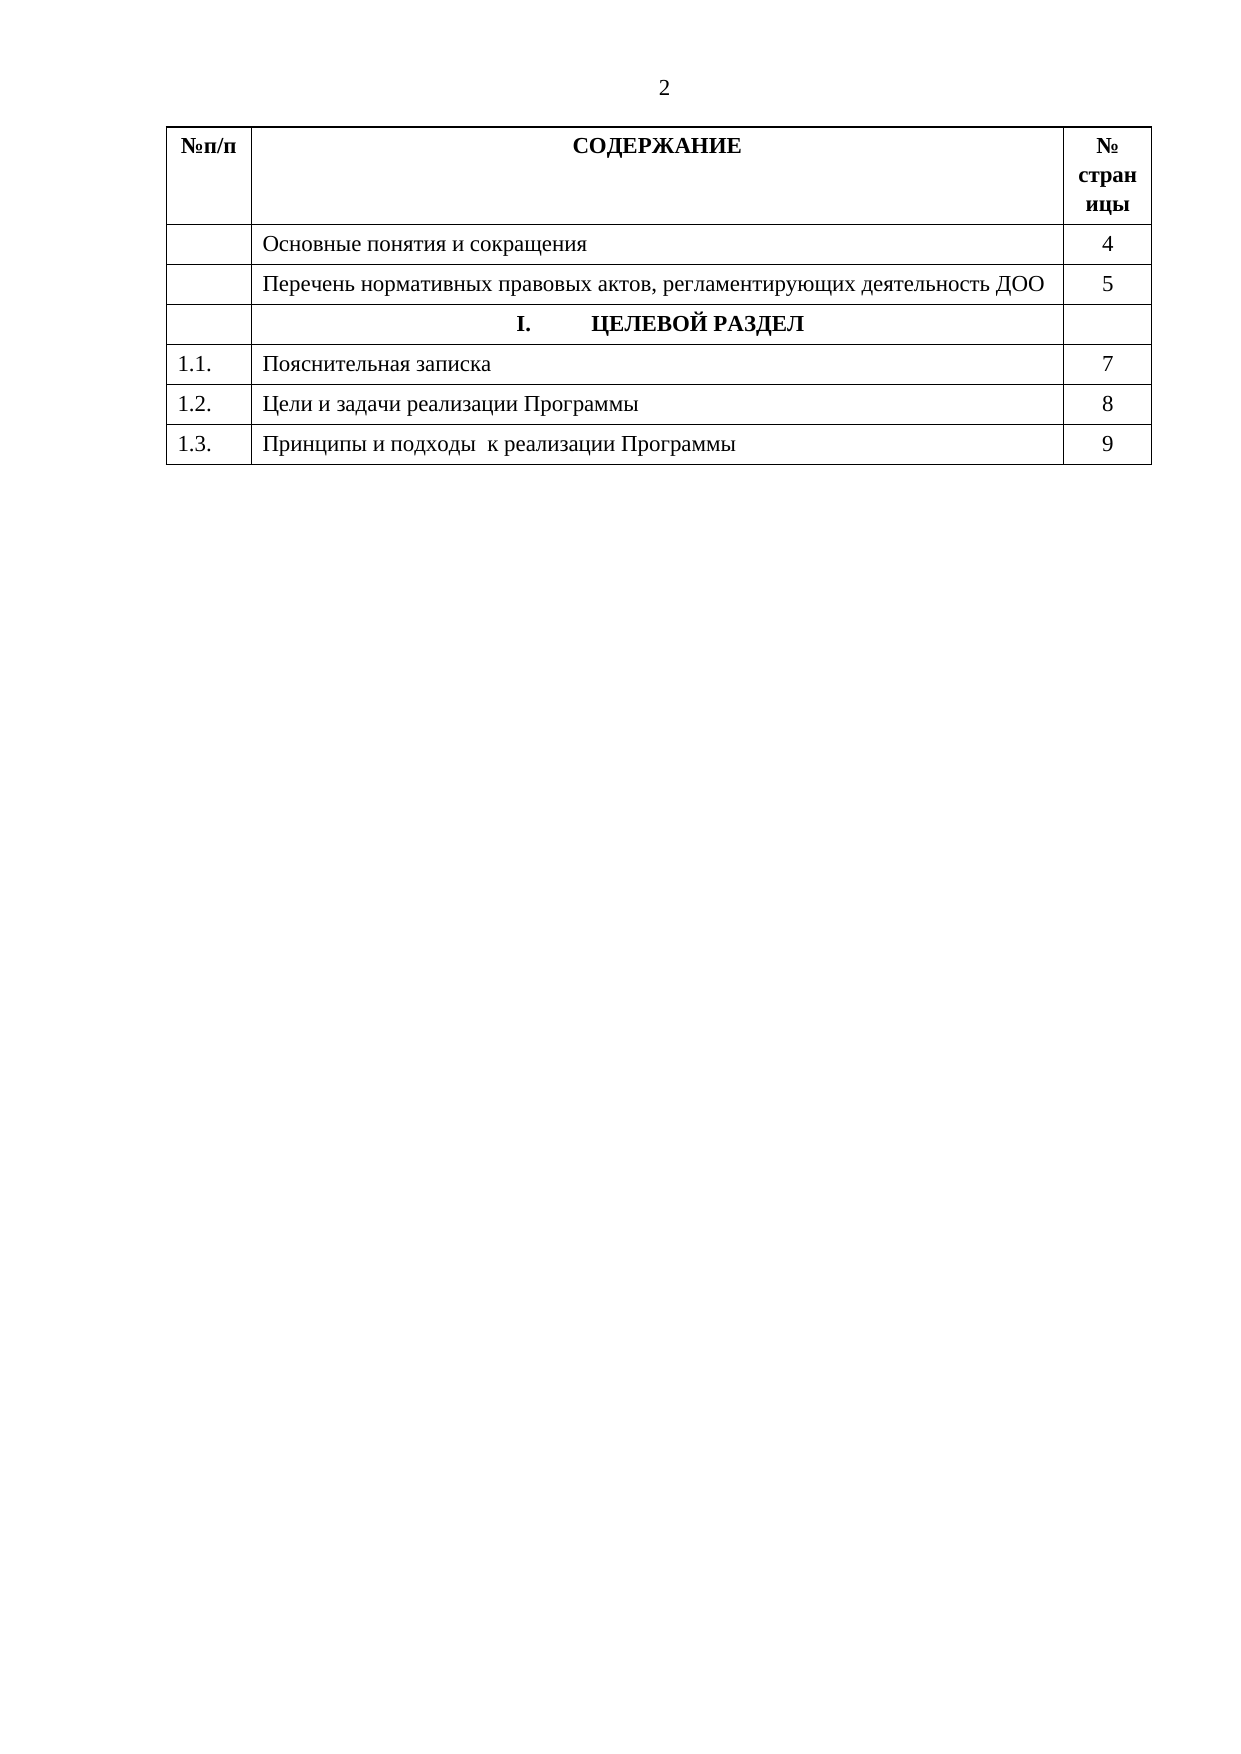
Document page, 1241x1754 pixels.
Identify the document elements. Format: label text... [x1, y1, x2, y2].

table_cell 1.1. [167, 345, 251, 384]
table_cell Перечень нормативных правовых актов, регламентирующих деятельность ДОО [252, 265, 1063, 304]
table_cell [167, 225, 251, 264]
table_cell [167, 265, 251, 304]
table_cell 4 [1064, 225, 1151, 264]
table_cell 9 [1064, 425, 1151, 464]
table_cell Целевой раздел [252, 305, 1063, 344]
table_cell Цели и задачи реализации Программы [252, 385, 1063, 424]
table_cell 8 [1064, 385, 1151, 424]
table_cell Основные понятия и сокращения [252, 225, 1063, 264]
table_cell Пояснительная записка [252, 345, 1063, 384]
table_cell 1.2. [167, 385, 251, 424]
table_cell [1064, 305, 1151, 344]
table_cell 1.3. [167, 425, 251, 464]
table_header №п/п [167, 128, 251, 224]
table_cell Принципы и подходы к реализации Программы [252, 425, 1063, 464]
table_header СОДЕРЖАНИЕ [252, 128, 1063, 224]
table_cell 5 [1064, 265, 1151, 304]
table_cell 7 [1064, 345, 1151, 384]
table_header № страницы [1064, 128, 1151, 224]
table_cell [167, 305, 251, 344]
